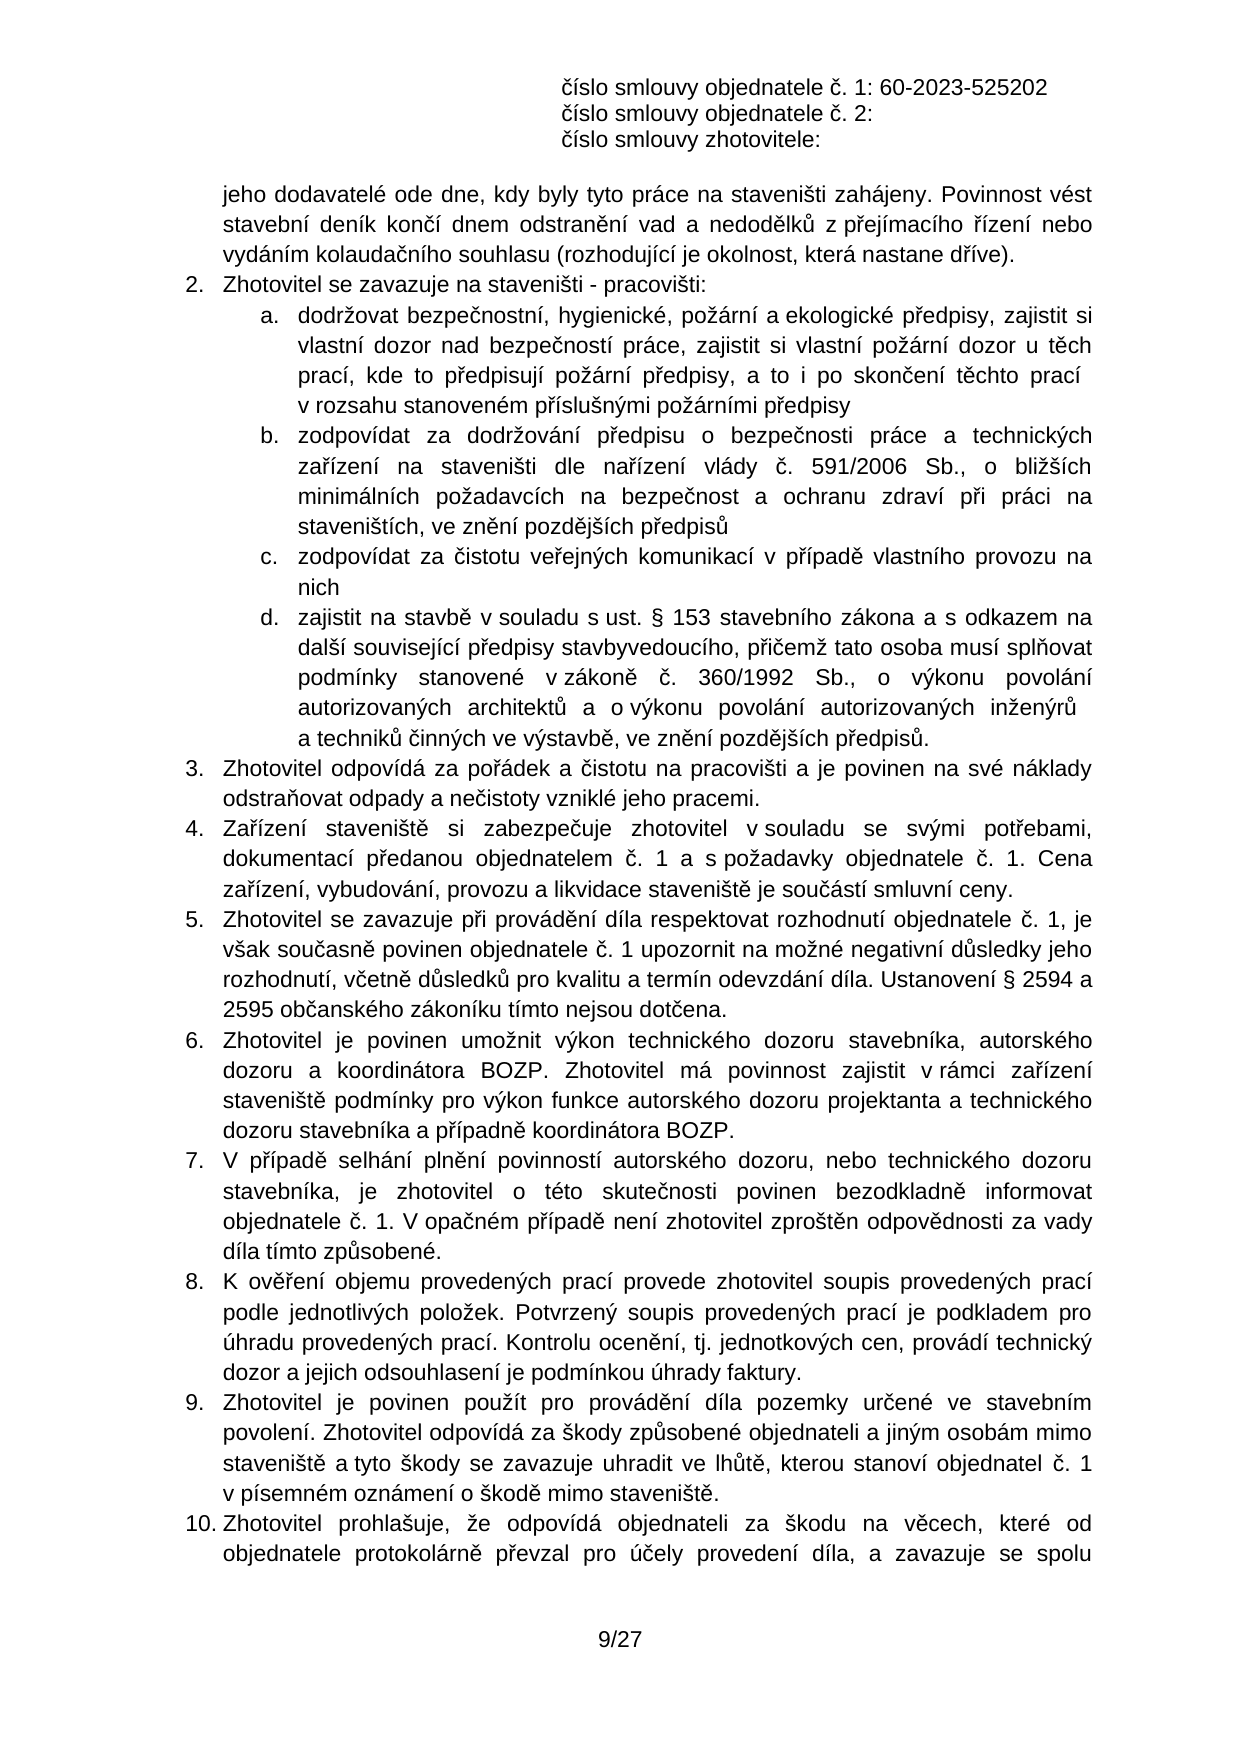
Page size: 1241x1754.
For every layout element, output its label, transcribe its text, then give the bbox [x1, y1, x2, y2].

list zodpovídat za dodržování předpisu o bezpečnosti práce a technických zařízení na staveništi dle nařízení vlády č. 591/2006 Sb., o bližších minimálních požadavcích na bezpečnost a ochranu zdraví při práci na staveništích, ve znění pozdějších předpisů [260, 422, 1093, 539]
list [185, 1510, 1093, 1567]
list Zhotovitel je povinen umožnit výkon technického dozoru stavebníka, autorského dozoru a koordinátora BOZP. Zhotovitel má povinnost zajistit v rámci zařízení staveniště podmínky pro výkon funkce autorského dozoru projektanta a technického dozoru stavebníka a případně koordinátora BOZP. [185, 1027, 1093, 1144]
list V případě selhání plnění povinností autorského dozoru, nebo technického dozoru stavebníka, je zhotovitel o této skutečnosti povinen bezodkladně informovat objednatele č. 1. V opačném případě není zhotovitel zproštěn odpovědnosti za vady díla tímto způsobené. [185, 1147, 1093, 1264]
list Zhotovitel je povinen použít pro provádění díla pozemky určené ve stavebním povolení. Zhotovitel odpovídá za škody způsobené objednateli a jiným osobám mimo staveniště a tyto škody se zavazuje uhradit ve lhůtě, kterou stanoví objednatel č. 1 v písemném oznámení o škodě mimo staveniště. [185, 1389, 1093, 1506]
list Zhotovitel se zavazuje na staveništi - pracovišti: [185, 271, 1093, 298]
list Zhotovitel se zavazuje při provádění díla respektovat rozhodnutí objednatele č. 1, je však současně povinen objednatele č. 1 upozornit na možné negativní důsledky jeho rozhodnutí, včetně důsledků pro kvalitu a termín odevzdání díla. Ustanovení § 2594 a 2595 občanského zákoníku tímto nejsou dotčena. [185, 906, 1093, 1023]
list zajistit na stavbě v souladu s ust. § 153 stavebního zákona a s odkazem na další související předpisy stavbyvedoucího, přičemž tato osoba musí splňovat podmínky stanovené v zákoně č. 360/1992 Sb., o výkonu povolání autorizovaných architektů a o výkonu povolání autorizovaných inženýrů a techniků činných ve výstavbě, ve znění pozdějších předpisů. [260, 604, 1093, 751]
list dodržovat bezpečnostní, hygienické, požární a ekologické předpisy, zajistit si vlastní dozor nad bezpečností práce, zajistit si vlastní požární dozor u těch prací, kde to předpisují požární předpisy, a to i po skončení těchto prací v rozsahu stanoveném příslušnými požárními předpisy [260, 302, 1093, 419]
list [185, 181, 1093, 268]
list K ověření objemu provedených prací provede zhotovitel soupis provedených prací podle jednotlivých položek. Potvrzený soupis provedených prací je podkladem pro úhradu provedených prací. Kontrolu ocenění, tj. jednotkových cen, provádí technický dozor a jejich odsouhlasení je podmínkou úhrady faktury. [185, 1268, 1093, 1385]
list Zhotovitel odpovídá za pořádek a čistotu na pracovišti a je povinen na své náklady odstraňovat odpady a nečistoty vzniklé jeho pracemi. [185, 755, 1093, 811]
list Zařízení staveniště si zabezpečuje zhotovitel v souladu se svými potřebami, dokumentací předanou objednatelem č. 1 a s požadavky objednatele č. 1. Cena zařízení, vybudování, provozu a likvidace staveniště je součástí smluvní ceny. [185, 815, 1093, 902]
list zodpovídat za čistotu veřejných komunikací v případě vlastního provozu na nich [260, 543, 1093, 600]
